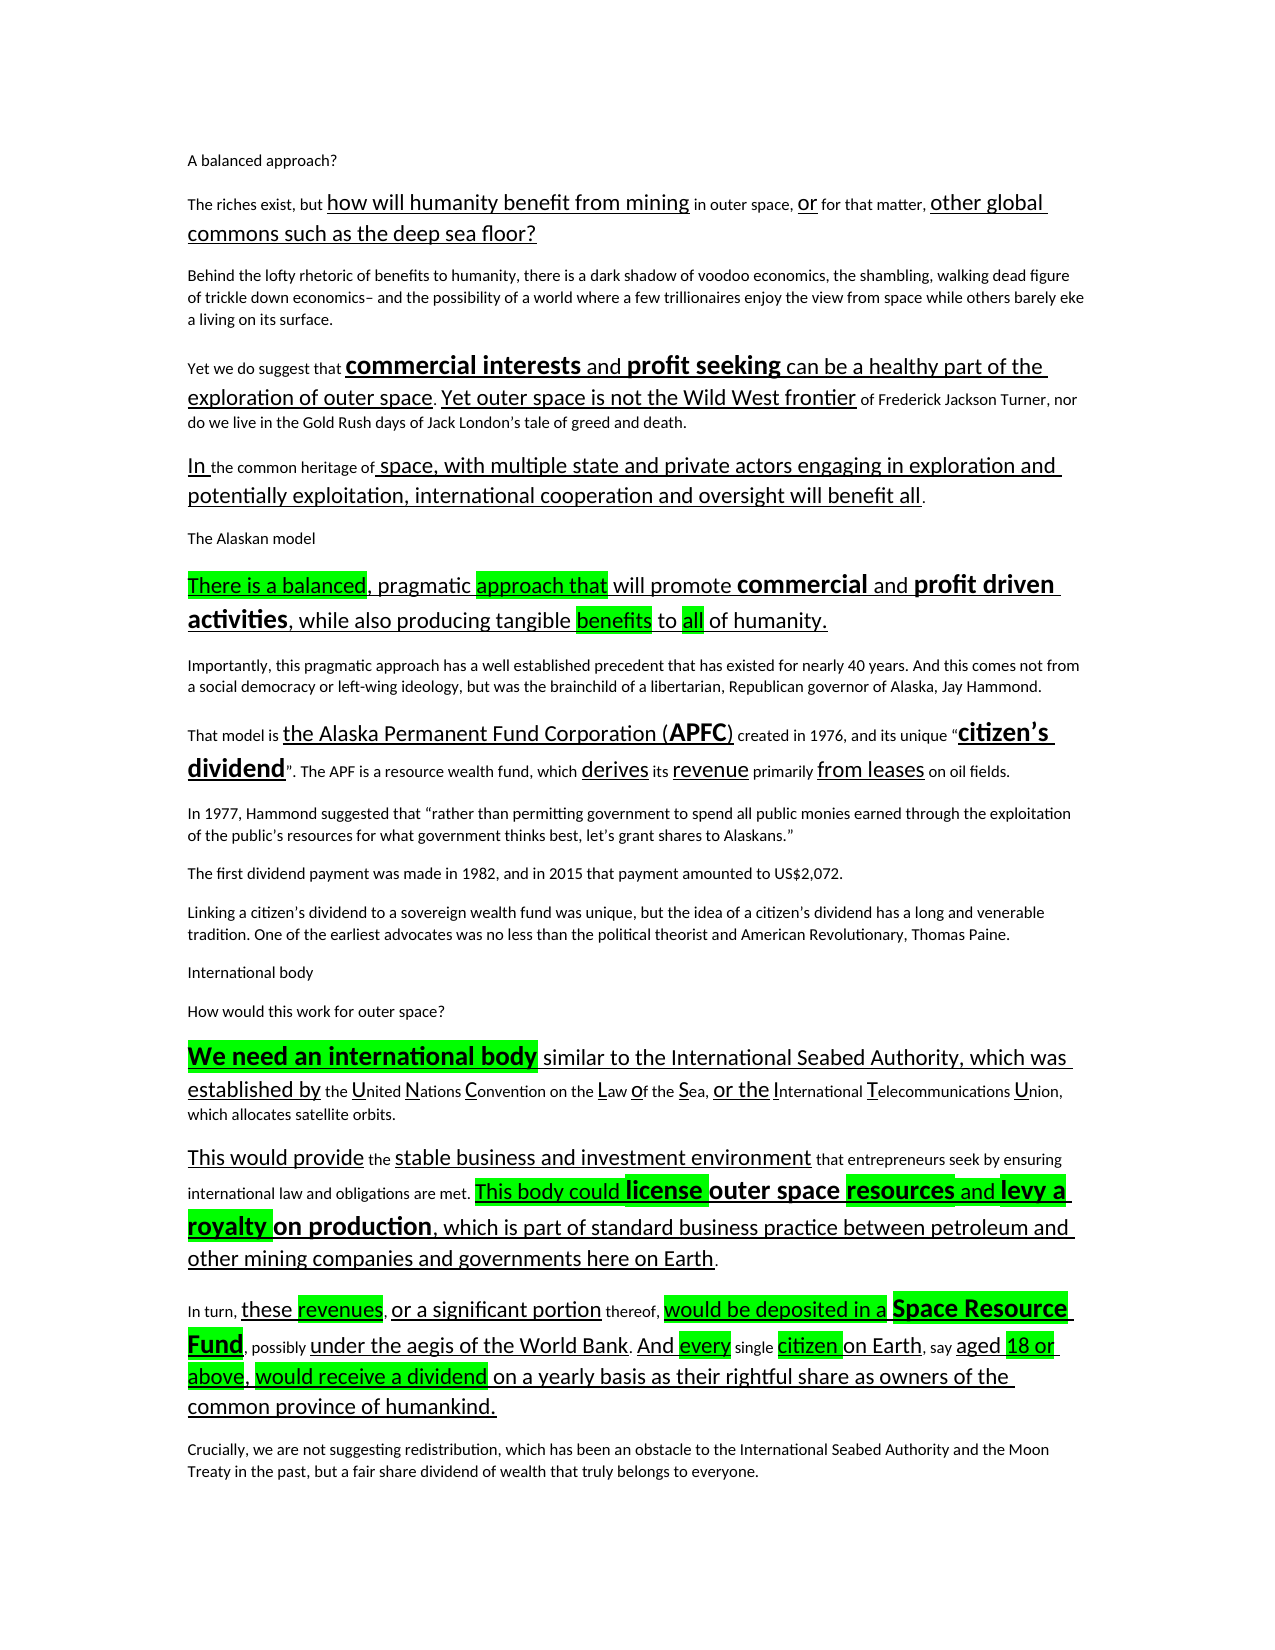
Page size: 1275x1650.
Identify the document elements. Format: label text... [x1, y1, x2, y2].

text We need an international body similar to the International Seabed Authority, which was established by the United Nations Convention on the Law of the Sea, or the International Telecommunications Union, which allocates satellite orbits. [187, 1039, 1087, 1125]
text The riches exist, but how will humanity benefit from mining in outer space, or for that matter, other global commons such as the deep sea floor? [187, 188, 1087, 247]
text This would provide the stable business and investment environment that entrepreneurs seek by ensuring international law and obligations are met. This body could license outer space resources and levy a royalty on production, which is part of standard business practice between petroleum and other mining companies and governments here on Earth. [187, 1143, 1087, 1272]
text Crucially, we are not suggesting redistribution, which has been an obstacle to the International Seabed Authority and the Moon Treaty in the past, but a fair share dividend of wealth that truly belongs to everyone. [187, 1439, 1087, 1481]
text In the common heritage of space, with multiple state and private actors engaging in exploration and potentially exploitation, international cooperation and oversight will benefit all. [187, 451, 1087, 509]
text A balanced approach? [187, 150, 1087, 170]
text The first dividend payment was made in 1982, and in 2015 that payment amounted to US$2,072. [187, 863, 1087, 884]
text Importantly, this pragmatic approach has a well established precedent that has existed for nearly 40 years. And this comes not from a social democracy or left-wing ideology, but was the brainchild of a libertarian, Republican governor of Alaska, Jay Hammond. [187, 655, 1087, 697]
text Linking a citizen’s dividend to a sovereign wealth fund was unique, but the idea of a citizen’s dividend has a long and venerable tradition. One of the earliest advocates was no less than the political theorist and American Revolutionary, Thomas Paine. [187, 902, 1087, 944]
text Behind the lofty rhetoric of benefits to humanity, there is a dark shadow of voodoo economics, the shambling, walking dead figure of trickle down economics– and the possibility of a world where a few trillionaires enjoy the view from space while others barely eke a living on its surface. [187, 266, 1087, 330]
text In 1977, Hammond suggested that “rather than permitting government to spend all public monies earned through the exploitation of the public’s resources for what government thinks best, let’s grant shares to Alaskans.” [187, 803, 1087, 845]
text That model is the Alaska Permanent Fund Corporation (APFC) created in 1976, and its unique “citizen’s dividend”. The APF is a resource wealth fund, which derives its revenue primarily from leases on oil fields. [187, 715, 1087, 784]
text International body [187, 962, 1087, 983]
text There is a balanced, pragmatic approach that will promote commercial and profit driven activities, while also producing tangible benefits to all of humanity. [187, 567, 1087, 636]
text The Alaskan model [187, 528, 1087, 549]
text Yet we do suggest that commercial interests and profit seeking can be a healthy part of the exploration of outer space. Yet outer space is not the Wild West frontier of Frederick Jackson Turner, nor do we live in the Gold Rush days of Jack London’s tale of greed and death. [187, 348, 1087, 433]
text How would this work for outer space? [187, 1001, 1087, 1021]
text In turn, these revenues, or a significant portion thereof, would be deposited in a Space Resource Fund, possibly under the aegis of the World Bank. And every single citizen on Earth, say aged 18 or above, would receive a dividend on a yearly basis as their rightful share as owners of the common province of humankind. [187, 1291, 1087, 1420]
